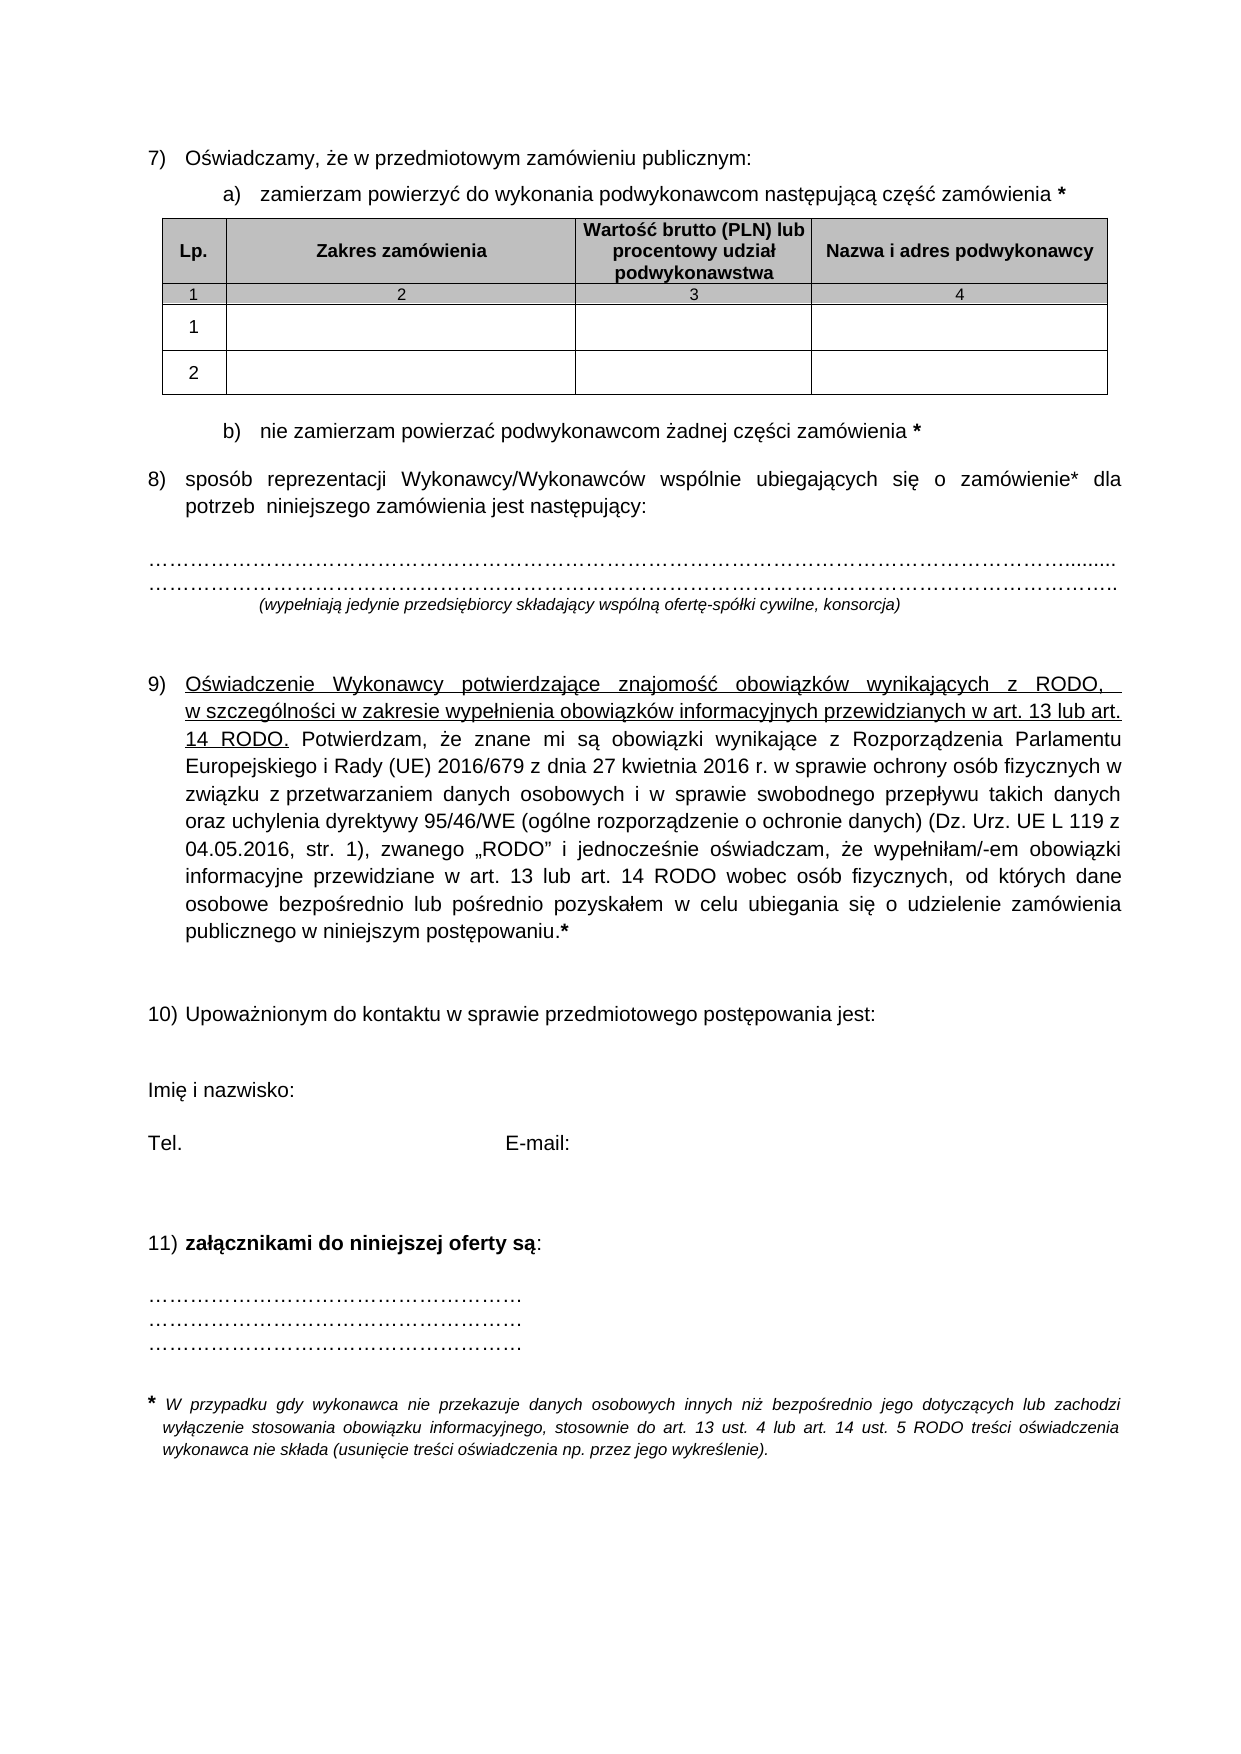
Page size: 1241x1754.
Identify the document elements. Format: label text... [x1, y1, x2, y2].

text Tel. E-mail: [148, 1130, 1122, 1154]
table_cell [812, 305, 1107, 350]
text (wypełniają jedynie przedsiębiorcy składający wspólną ofertę-spółki cywilne, konsorcja) [148, 595, 1122, 614]
text ……………………………………………… [148, 1307, 1122, 1331]
table_cell 1 [163, 284, 226, 303]
list zamierzam powierzyć do wykonania podwykonawcom następującą część zamówienia * [223, 182, 1122, 206]
table_header Zakres zamówienia [227, 219, 575, 283]
table_cell [227, 351, 575, 394]
table_cell 2 [227, 284, 575, 303]
list nie zamierzam powierzać podwykonawcom żadnej części zamówienia * [223, 419, 1122, 443]
text ……………………………………………………………………………………………………………………......... [148, 547, 1122, 571]
list sposób reprezentacji Wykonawcy/Wykonawców wspólnie ubiegających się o zamówienie* dla potrzeb niniejszego zamówienia jest następujący: [148, 467, 1122, 518]
table_cell [227, 305, 575, 350]
table_header Wartość brutto (PLN) lub procentowy udział podwykonawstwa [576, 219, 811, 283]
table_cell [576, 305, 811, 350]
table_cell 2 [163, 351, 226, 394]
list załącznikami do niniejszej oferty są: [148, 1231, 1122, 1255]
table_cell [812, 351, 1107, 394]
list Oświadczenie Wykonawcy potwierdzające znajomość obowiązków wynikających z RODO, w szczególności w zakresie wypełnienia obowiązków informacyjnych przewidzianych w art. 13 lub art. 14 RODO. Potwierdzam, że znane mi są obowiązki wynikające z Rozporządzenia Parlamentu Europejskiego i Rady (UE) 2016/679 z dnia 27 kwietnia 2016 r. w sprawie ochrony osób fizycznych w związku z przetwarzaniem danych osobowych i w sprawie swobodnego przepływu takich danych oraz uchylenia dyrektywy 95/46/WE (ogólne rozporządzenie o ochronie danych) (Dz. Urz. UE L 119 z 04.05.2016, str. 1), zwanego „RODO” i jednocześnie oświadczam, że wypełniłam/-em obowiązki informacyjne przewidziane w art. 13 lub art. 14 RODO wobec osób fizycznych, od których dane osobowe bezpośrednio lub pośrednio pozyskałem w celu ubiegania się o udzielenie zamówienia publicznego w niniejszym postępowaniu.* [148, 671, 1122, 943]
table_cell 4 [812, 284, 1107, 303]
table_cell [576, 351, 811, 394]
table_header Nazwa i adres podwykonawcy [812, 219, 1107, 283]
list Oświadczamy, że w przedmiotowym zamówieniu publicznym: [148, 146, 1122, 170]
text * W przypadku gdy wykonawca nie przekazuje danych osobowych innych niż bezpośrednio jego dotyczących lub zachodzi wyłączenie stosowania obowiązku informacyjnego, stosownie do art. 13 ust. 4 lub art. 14 ust. 5 RODO treści oświadczenia wykonawca nie składa (usunięcie treści oświadczenia np. przez jego wykreślenie). [148, 1391, 1122, 1459]
text ……………………………………………… [148, 1283, 1122, 1307]
text ……………………………………………… [148, 1331, 1122, 1355]
table_header Lp. [163, 219, 226, 283]
text Imię i nazwisko: [148, 1078, 1122, 1102]
list Upoważnionym do kontaktu w sprawie przedmiotowego postępowania jest: [148, 1001, 1122, 1025]
table_cell 1 [163, 305, 226, 350]
table_cell 3 [576, 284, 811, 303]
text ………………………………………………………………………………………………………………………….. [148, 571, 1122, 595]
